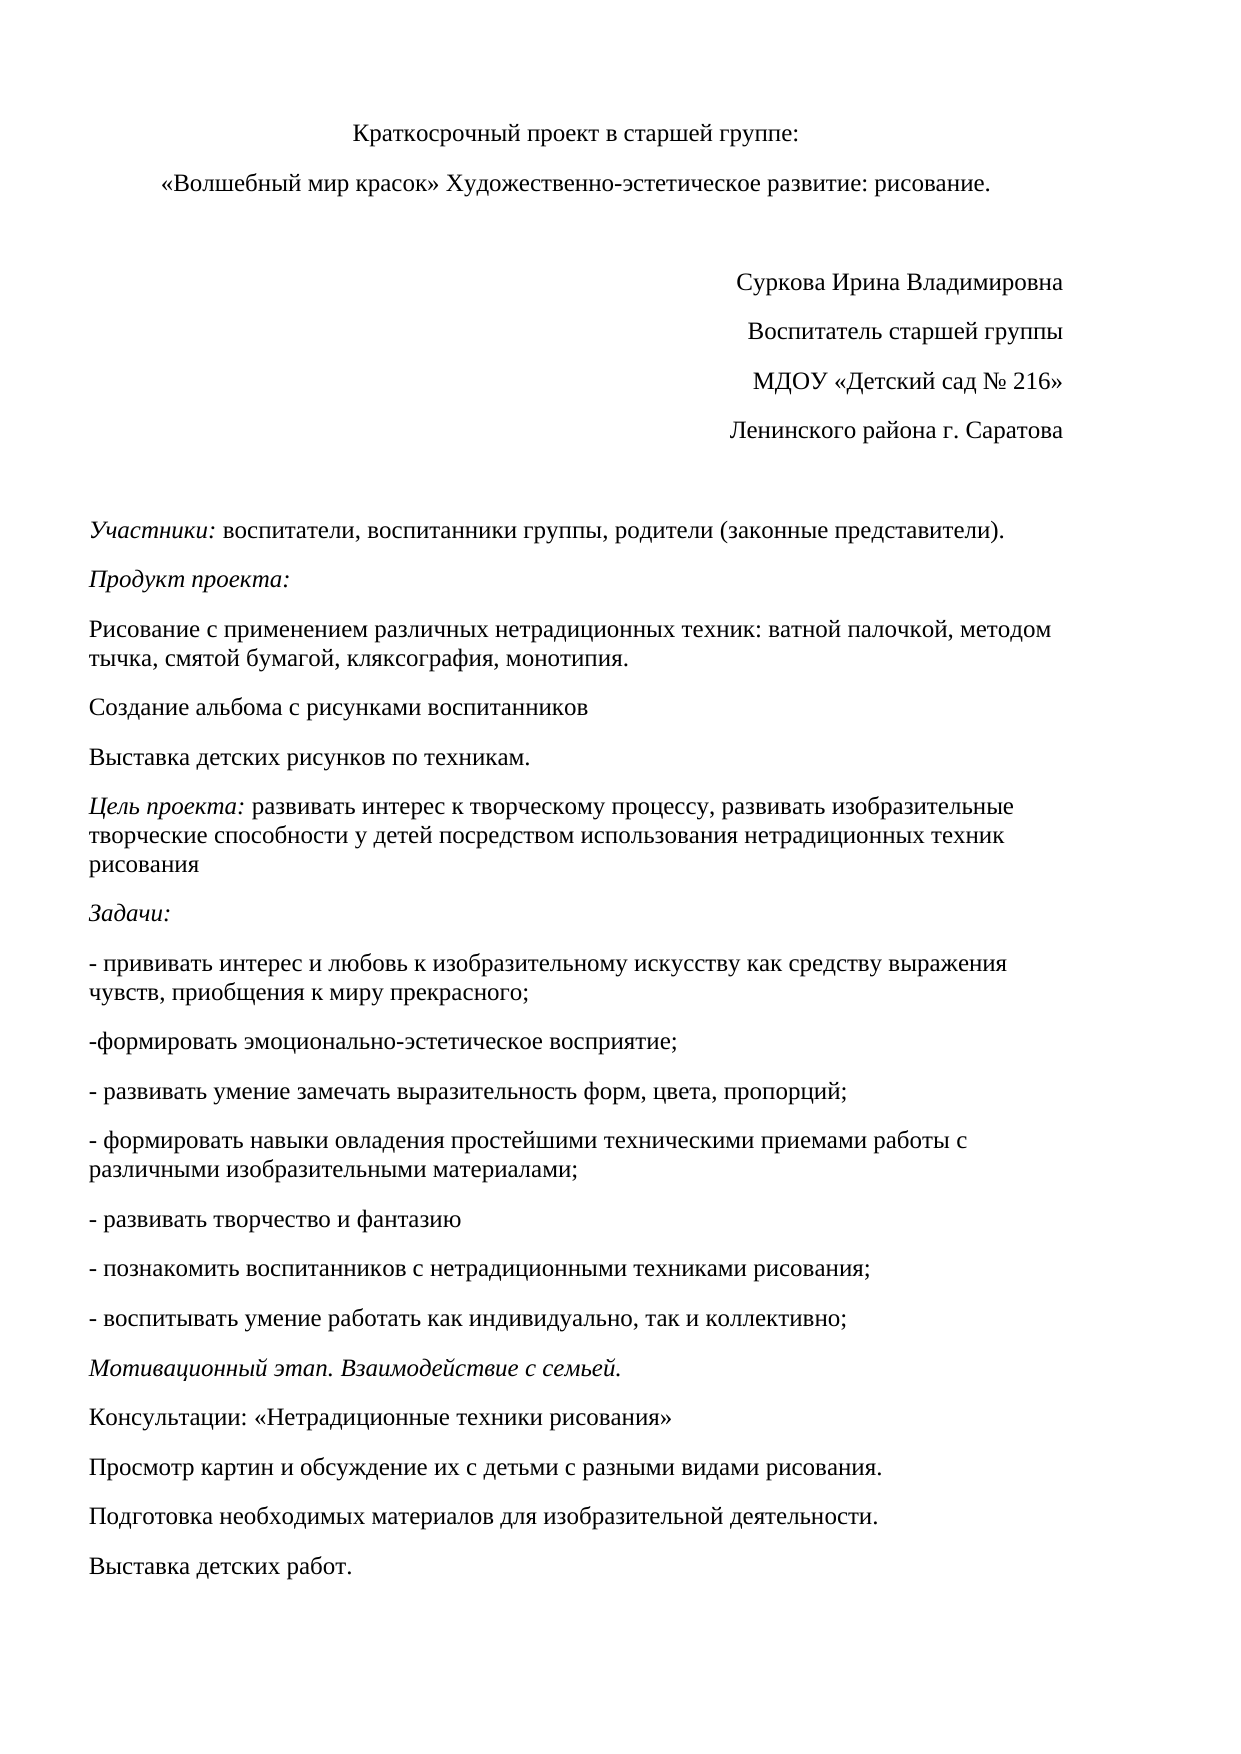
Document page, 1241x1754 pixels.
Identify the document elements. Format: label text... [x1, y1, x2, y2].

text «Волшебный мир красок» Художественно-эстетическое развитие: рисование. [88, 168, 1063, 196]
text Краткосрочный проект в старшей группе: [88, 118, 1063, 147]
text - формировать навыки овладения простейшими техническими приемами работы с различными изобразительными материалами; [88, 1126, 1063, 1183]
text Подготовка необходимых материалов для изобразительной деятельности. [88, 1501, 1063, 1530]
text - развивать умение замечать выразительность форм, цвета, пропорций; [88, 1076, 1063, 1105]
text МДОУ «Детский сад № 216» [88, 366, 1063, 395]
text Выставка детских работ. [88, 1551, 1063, 1580]
text Рисование с применением различных нетрадиционных техник: ватной палочкой, методом тычка, смятой бумагой, кляксография, монотипия. [88, 614, 1063, 671]
text Мотивационный этап. Взаимодействие с семьей. [88, 1353, 1063, 1381]
text Создание альбома с рисунками воспитанников [88, 692, 1063, 721]
text - прививать интерес и любовь к изобразительному искусству как средству выражения чувств, приобщения к миру прекрасного; [88, 948, 1063, 1006]
text Цель проекта: развивать интерес к творческому процессу, развивать изобразительные творческие способности у детей посредством использования нетрадиционных техник рисования [88, 791, 1063, 878]
text Задачи: [88, 898, 1063, 927]
text -формировать эмоционально-эстетическое восприятие; [88, 1026, 1063, 1055]
text - развивать творчество и фантазию [88, 1204, 1063, 1233]
text Ленинского района г. Саратова [88, 416, 1063, 444]
text - познакомить воспитанников с нетрадиционными техниками рисования; [88, 1253, 1063, 1282]
text Суркова Ирина Владимировна [88, 267, 1063, 296]
text Просмотр картин и обсуждение их с детьми с разными видами рисования. [88, 1452, 1063, 1481]
text Воспитатель старшей группы [88, 316, 1063, 345]
text Консультации: «Нетрадиционные техники рисования» [88, 1402, 1063, 1431]
text Участники: воспитатели, воспитанники группы, родители (законные представители). [88, 515, 1063, 543]
text - воспитывать умение работать как индивидуально, так и коллективно; [88, 1303, 1063, 1332]
text Выставка детских рисунков по техникам. [88, 742, 1063, 771]
text Продукт проекта: [88, 564, 1063, 593]
